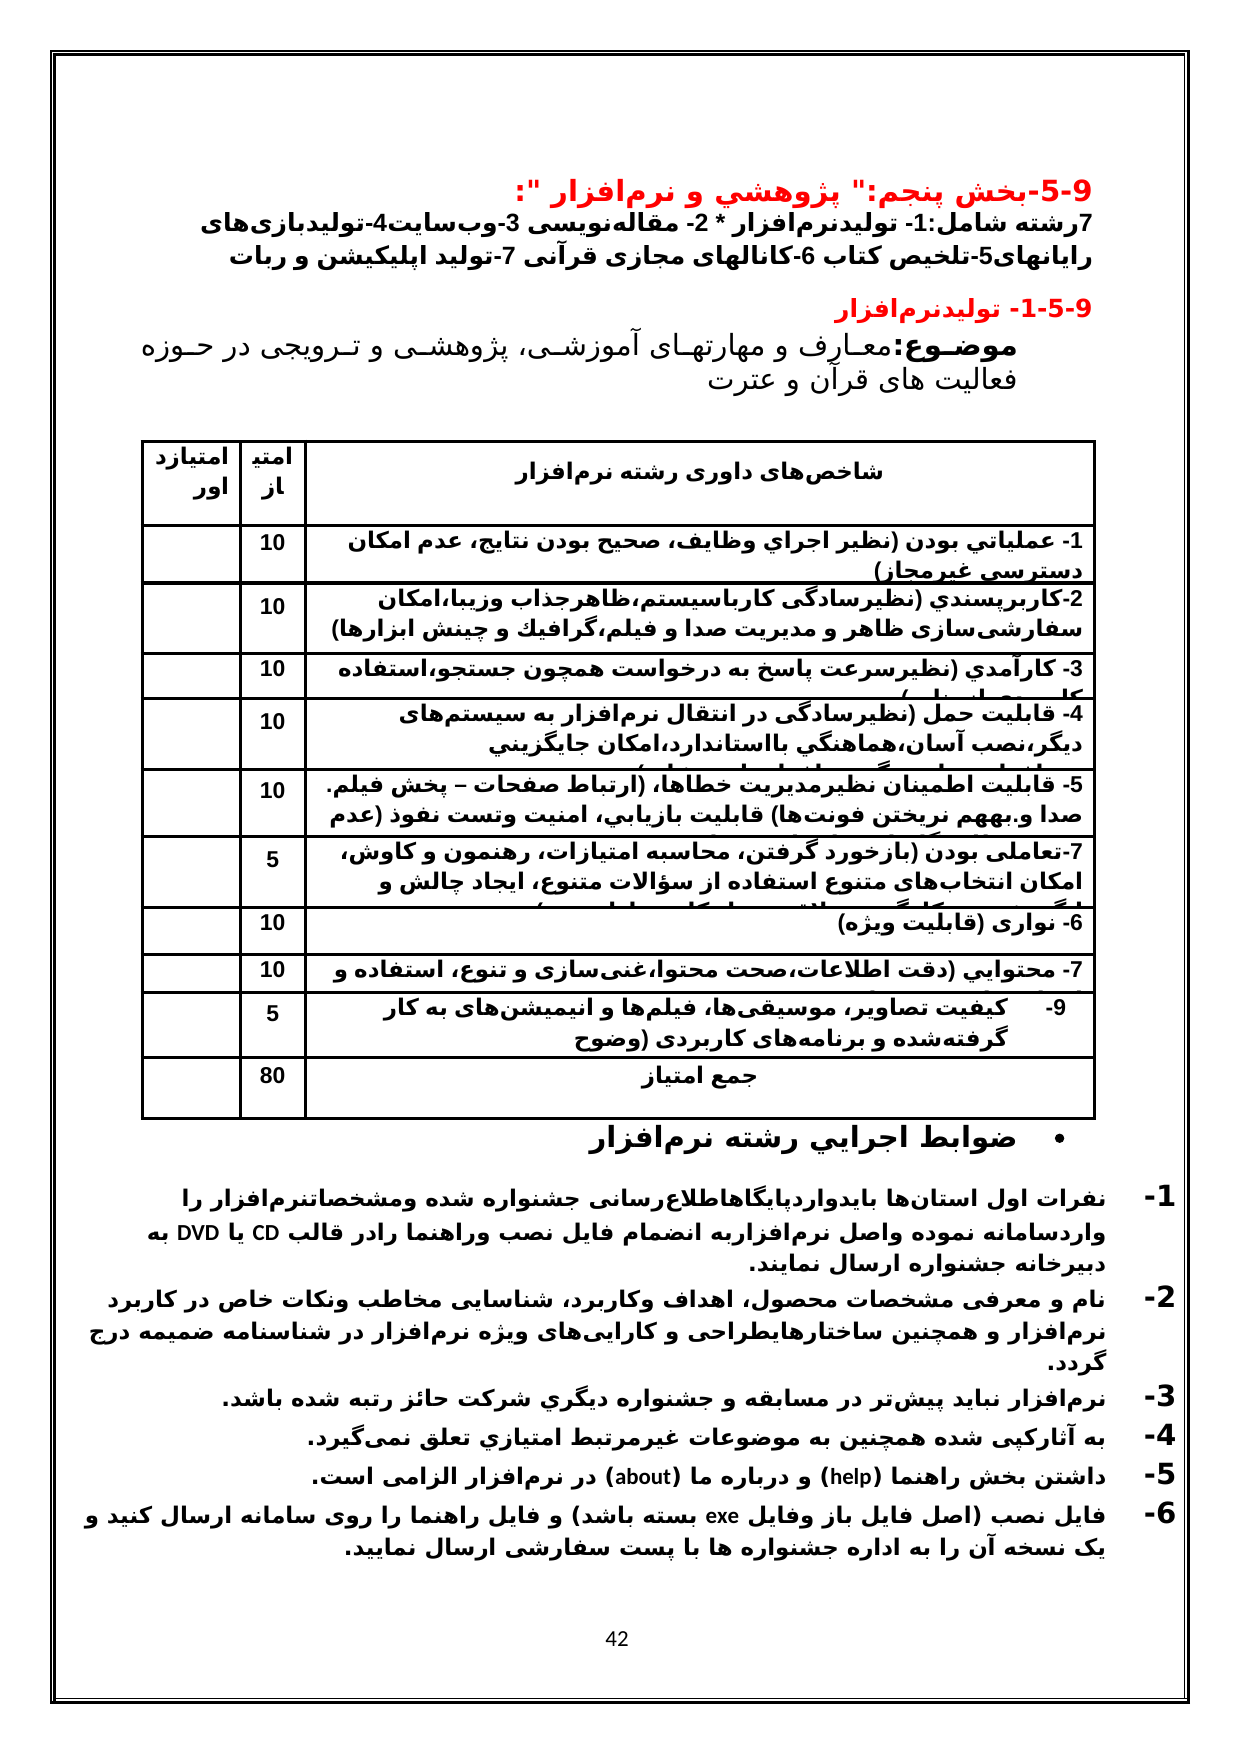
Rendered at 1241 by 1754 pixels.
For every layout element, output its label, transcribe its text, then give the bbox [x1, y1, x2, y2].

table_cell 4- قابليت حمل (نظیرسادگی در انتقال نرم‌افزار به سیستم‌های ديگر،نصب آسان،هماهنگي بااستاندارد،امكان جايگزيني نرم‌افزاربه‌جای دیگرنرم‌افزارهای مشابه) [307, 700, 1093, 768]
table_cell جمع امتياز [307, 1059, 1093, 1117]
list موضوع:معارف و مهارتهای آموزشی، پژوهشی و ترویجی در حوزه فعالیت های قرآن و عترت [141, 328, 1018, 396]
table_cell کیفیت تصاویر، موسیقی‌ها، فیلم‌ها و انیمیشن‌های به کار گرفته‌شده و برنامه‌های کاربردی (وضوح صدا و تصویر) [307, 994, 1093, 1056]
list نرم‌افزار نبايد پیش‌تر در مسابقه و جشنواره ديگري شركت حائز رتبه شده باشد. [84, 1379, 1144, 1413]
table_cell [144, 655, 239, 697]
table_header شاخص‌های داوری رشته نرم‌افزار [307, 443, 1093, 524]
table_header امتیاز [242, 443, 304, 524]
table_cell 10 [242, 909, 304, 953]
table_cell [144, 956, 239, 991]
table_cell 80 [242, 1059, 304, 1117]
list ضوابط اجرايي رشته نرم‌افزار [141, 1120, 1055, 1154]
table_cell [144, 838, 239, 906]
table_cell [144, 909, 239, 953]
table_cell 5- قابليت اطمينان نظیرمدیریت خطاها، (ارتباط صفحات – پخش فیلم. صدا و.بههم نریختن فونت‌ها) قابليت بازيابي، امنيت وتست نفوذ (عدم وجود خطا هنگام استفاده از محتوا) [307, 771, 1093, 834]
list به آثارکپی شده همچنين به موضوعات غیرمرتبط امتيازي تعلق نمی‌گیرد. [84, 1418, 1144, 1452]
table_cell [144, 1059, 239, 1117]
table_cell 5 [242, 838, 304, 906]
list نام و معرفی مشخصات محصول، اهداف وکاربرد، شناسایی مخاطب ونکات خاص در کاربرد نرم‌افزار و همچنین ساختارهایطراحی و کارایی‌های ویژه نرم‌افزار در شناسنامه ضمیمه درج گردد. [84, 1280, 1144, 1376]
table_cell 2-كاربرپسندي (نظیرسادگی كارباسيستم،ظاهرجذاب وزیبا،امكان سفارشی‌سازی ظاهر و مدیریت صدا و فیلم،گرافيك و چينش ابزارها) [307, 585, 1093, 652]
table_cell 7- محتوايي (دقت اطلاعات،صحت محتوا،غنی‌سازی و تنوع، استفاده و ارجاع مناسب به منابع) [307, 956, 1093, 991]
table_cell [144, 994, 239, 1056]
table_cell 7-تعاملی بودن (بازخورد گرفتن، محاسبه امتیازات، رهنمون و کاوش، امکان انتخاب‌های متنوع استفاده از سؤالات متنوع، ایجاد چالش و انگیزش دربه‌کارگیری خلاقیت و ابتكار مخاطب و...) [307, 838, 1093, 906]
table_cell 1- عملياتي بودن (نظير اجراي وظايف، صحيح بودن نتايج، عدم امكان دسترسي غیرمجاز) [307, 527, 1093, 581]
list داشتن بخش راهنما (help) و درباره ما (about) در نرم‌افزار الزامی است. [84, 1457, 1144, 1491]
text 7رشته شامل:1- تولیدنرم‌افزار * 2- مقاله‌نویسی 3-وب‌سایت4-تولیدبازی‌های رایانهای5-تلخيص كتاب 6-کانالهای مجازی قرآنی 7-تولید اپلیکیشن و ربات [141, 208, 1093, 269]
list نفرات اول استان‌ها بايدواردپایگاهاطلاع‌رسانی جشنواره شده ومشخصاتنرم‌افزار را واردسامانه نموده واصل نرم‌افزاربه انضمام فايل نصب وراهنما رادر قالب CD یا DVD به دبیرخانه جشنواره ارسال نمایند. [84, 1180, 1144, 1276]
subtitle 1-5-9- تولیدنرم‌افزار [141, 295, 1093, 324]
table_cell 5 [242, 994, 304, 1056]
table_cell 6- نواری (قابلیت ویژه) [307, 909, 1093, 953]
table_cell 10 [242, 655, 304, 697]
table_cell 10 [242, 771, 304, 834]
table_cell 3- كارآمدي (نظیرسرعت پاسخ به درخواست همچون جستجو،استفاده كاربردي ازمنابع) [307, 655, 1093, 697]
table_cell 10 [242, 585, 304, 652]
table_cell [144, 771, 239, 834]
subtitle 5-9-بخش پنجم:" پژوهشي و نرم‌افزار ": [141, 174, 1093, 208]
table_cell [144, 700, 239, 768]
table_cell 10 [242, 700, 304, 768]
table_cell [144, 585, 239, 652]
table_header امتیازداور [144, 443, 239, 524]
table_cell 10 [242, 956, 304, 991]
table_cell [144, 527, 239, 581]
table_cell 10 [242, 527, 304, 581]
list فایل نصب (اصل فایل باز وفایل exe بسته باشد) و فایل راهنما را روی سامانه ارسال کنید و یک نسخه آن را به اداره جشنواره ها با پست سفارشی ارسال نمایید. [84, 1496, 1144, 1561]
